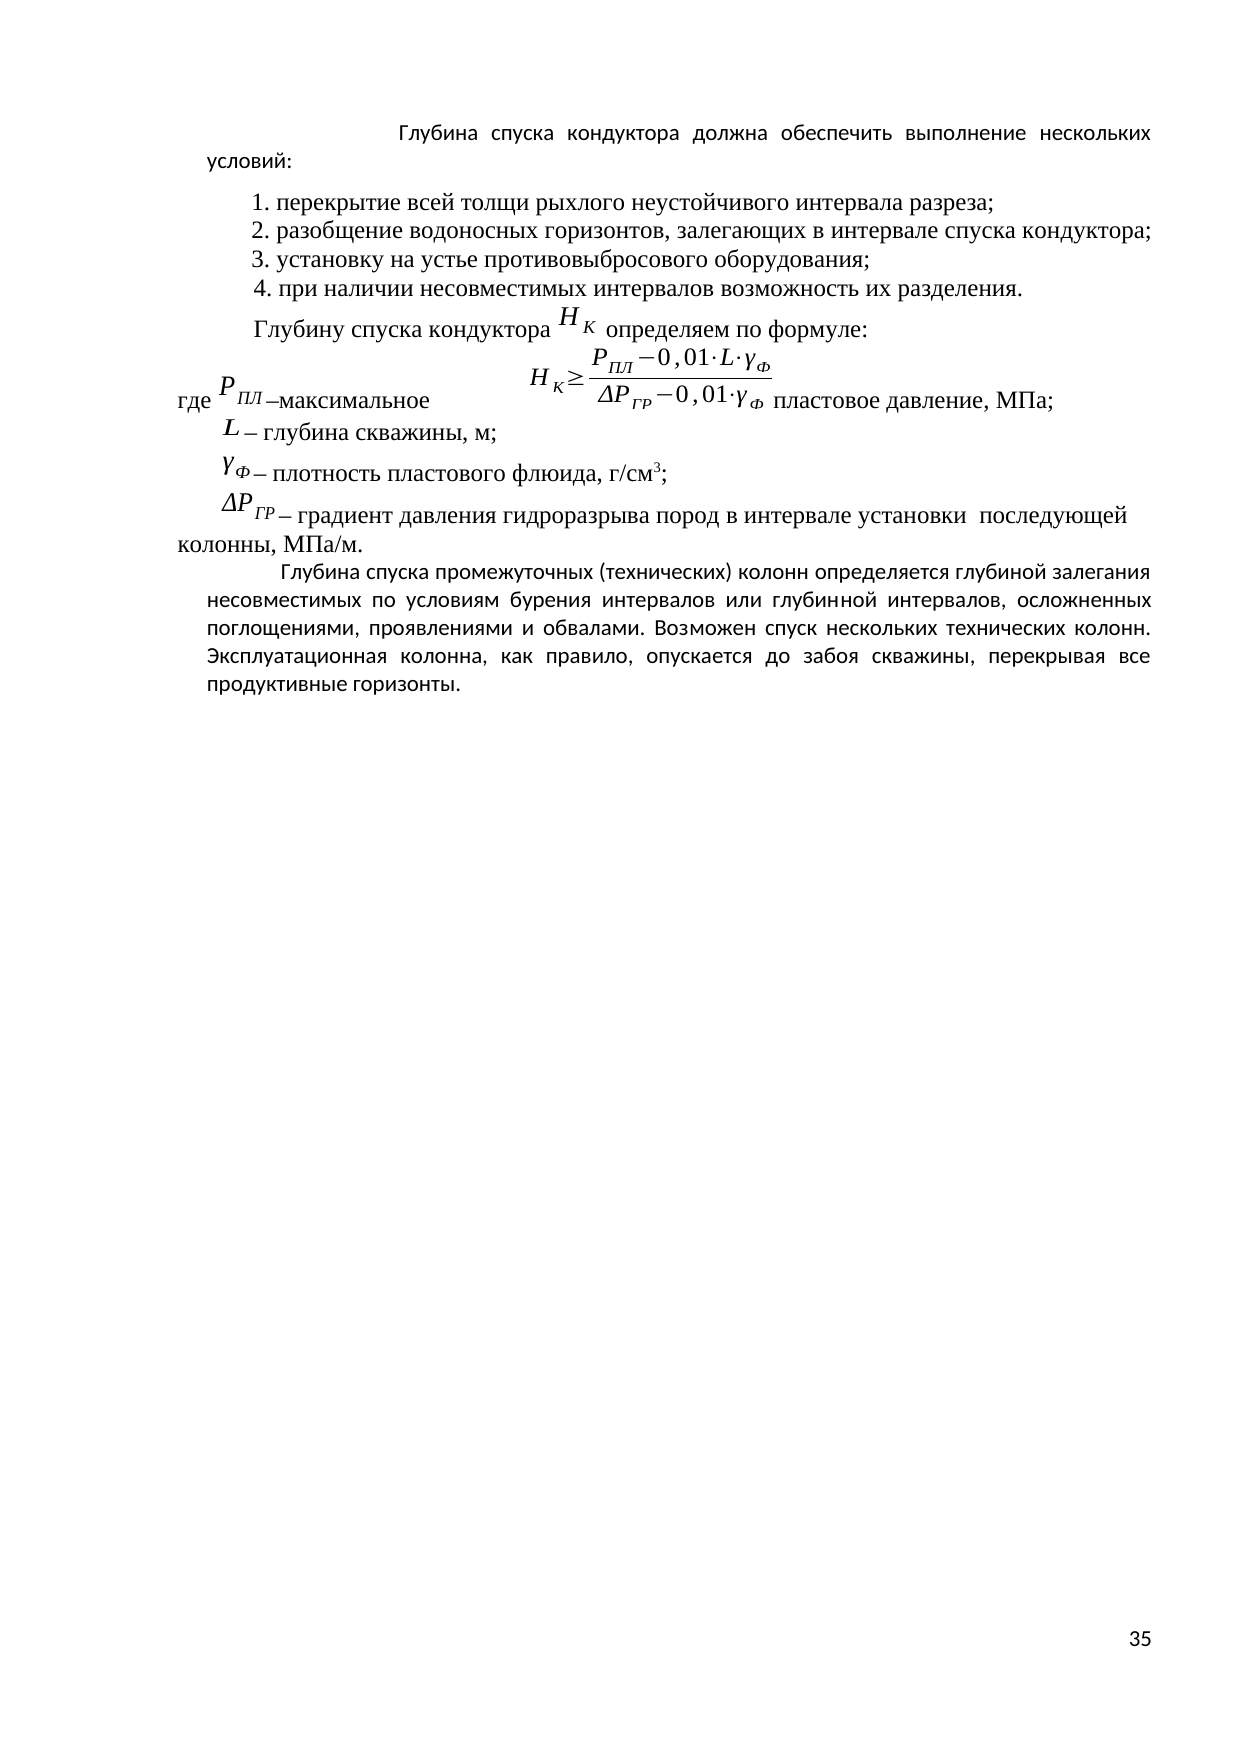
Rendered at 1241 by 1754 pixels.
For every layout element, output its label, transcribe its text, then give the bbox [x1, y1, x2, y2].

text – плотность пластового флюида, г/см3; [177, 446, 1152, 487]
text Глубина спуска промежуточных (технических) колонн определяется глубиной залегания несовместимых по условиям бурения интервалов или глубинной интервалов, осложненных поглощениями, проявлениями и обвалами. Возможен спуск нескольких технических колонн. Эксплуатационная колонна, как правило, опускается до забоя скважины, перекрывая все продуктивные горизонты. [207, 557, 1152, 697]
text 3. установку на устье противовыбросового оборудования; [177, 244, 1152, 273]
text 4. при наличии несовместимых интервалов возможность их разделения. [178, 273, 1151, 302]
text 1. перекрытие всей толщи рыхлого неустойчивого интервала разреза; [177, 187, 1152, 215]
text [207, 118, 1152, 174]
text Глубину спуска кондуктора определяем по формуле: [178, 302, 1151, 343]
text – градиент давления гидроразрыва пород в интервале установки последующей колонны, МПа/м. [177, 487, 1152, 557]
text 2. разобщение водоносных горизонтов, залегающих в интервале спуска кондуктора; [177, 215, 1152, 244]
text где –максимальное пластовое давление, МПа; [177, 371, 1152, 414]
text – глубина скважины, м; [177, 414, 1152, 446]
